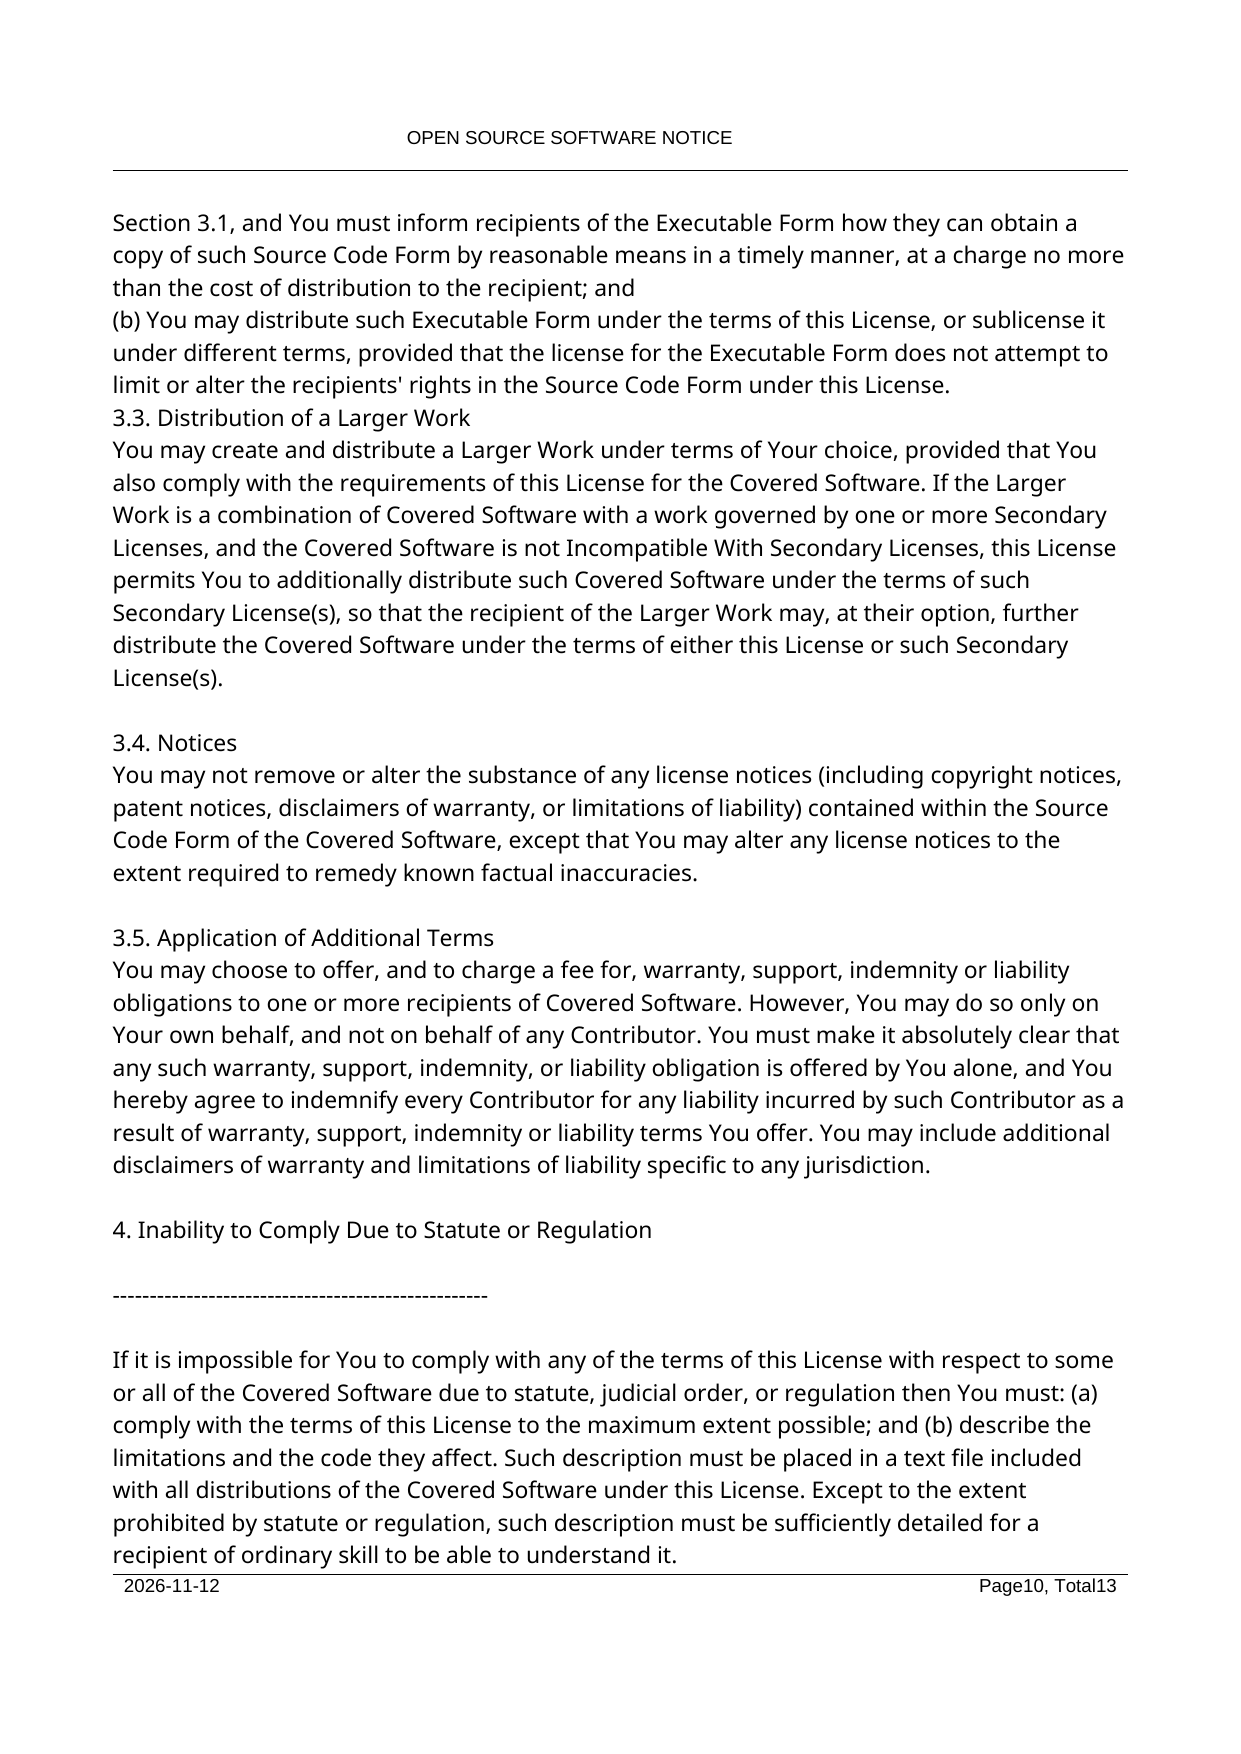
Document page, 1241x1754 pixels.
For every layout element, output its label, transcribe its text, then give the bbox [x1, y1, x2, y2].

text 4. Inability to Comply Due to Statute or Regulation [112, 1214, 1128, 1246]
text You may not remove or alter the substance of any license notices (including copyright notices, patent notices, disclaimers of warranty, or limitations of liability) contained within the Source Code Form of the Covered Software, except that You may alter any license notices to the extent required to remedy known factual inaccuracies. [112, 759, 1128, 889]
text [112, 206, 1128, 304]
text If it is impossible for You to comply with any of the terms of this License with respect to some or all of the Covered Software due to statute, judicial order, or regulation then You must: (a) comply with the terms of this License to the maximum extent possible; and (b) describe the limitations and the code they affect. Such description must be placed in a text file included with all distributions of the Covered Software under this License. Except to the extent prohibited by statute or regulation, such description must be sufficiently detailed for a recipient of ordinary skill to be able to understand it. [112, 1344, 1128, 1571]
text 3.3. Distribution of a Larger Work [112, 401, 1128, 434]
text (b) You may distribute such Executable Form under the terms of this License, or sublicense it under different terms, provided that the license for the Executable Form does not attempt to limit or alter the recipients' rights in the Source Code Form under this License. [112, 304, 1128, 401]
text 3.4. Notices [112, 726, 1128, 759]
text --------------------------------------------------- [112, 1279, 1128, 1311]
text You may create and distribute a Larger Work under terms of Your choice, provided that You also comply with the requirements of this License for the Covered Software. If the Larger Work is a combination of Covered Software with a work governed by one or more Secondary Licenses, and the Covered Software is not Incompatible With Secondary Licenses, this License permits You to additionally distribute such Covered Software under the terms of such Secondary License(s), so that the recipient of the Larger Work may, at their option, further distribute the Covered Software under the terms of either this License or such Secondary License(s). [112, 434, 1128, 694]
text You may choose to offer, and to charge a fee for, warranty, support, indemnity or liability obligations to one or more recipients of Covered Software. However, You may do so only on Your own behalf, and not on behalf of any Contributor. You must make it absolutely clear that any such warranty, support, indemnity, or liability obligation is offered by You alone, and You hereby agree to indemnify every Contributor for any liability incurred by such Contributor as a result of warranty, support, indemnity or liability terms You offer. You may include additional disclaimers of warranty and limitations of liability specific to any jurisdiction. [112, 954, 1128, 1181]
text 3.5. Application of Additional Terms [112, 921, 1128, 954]
